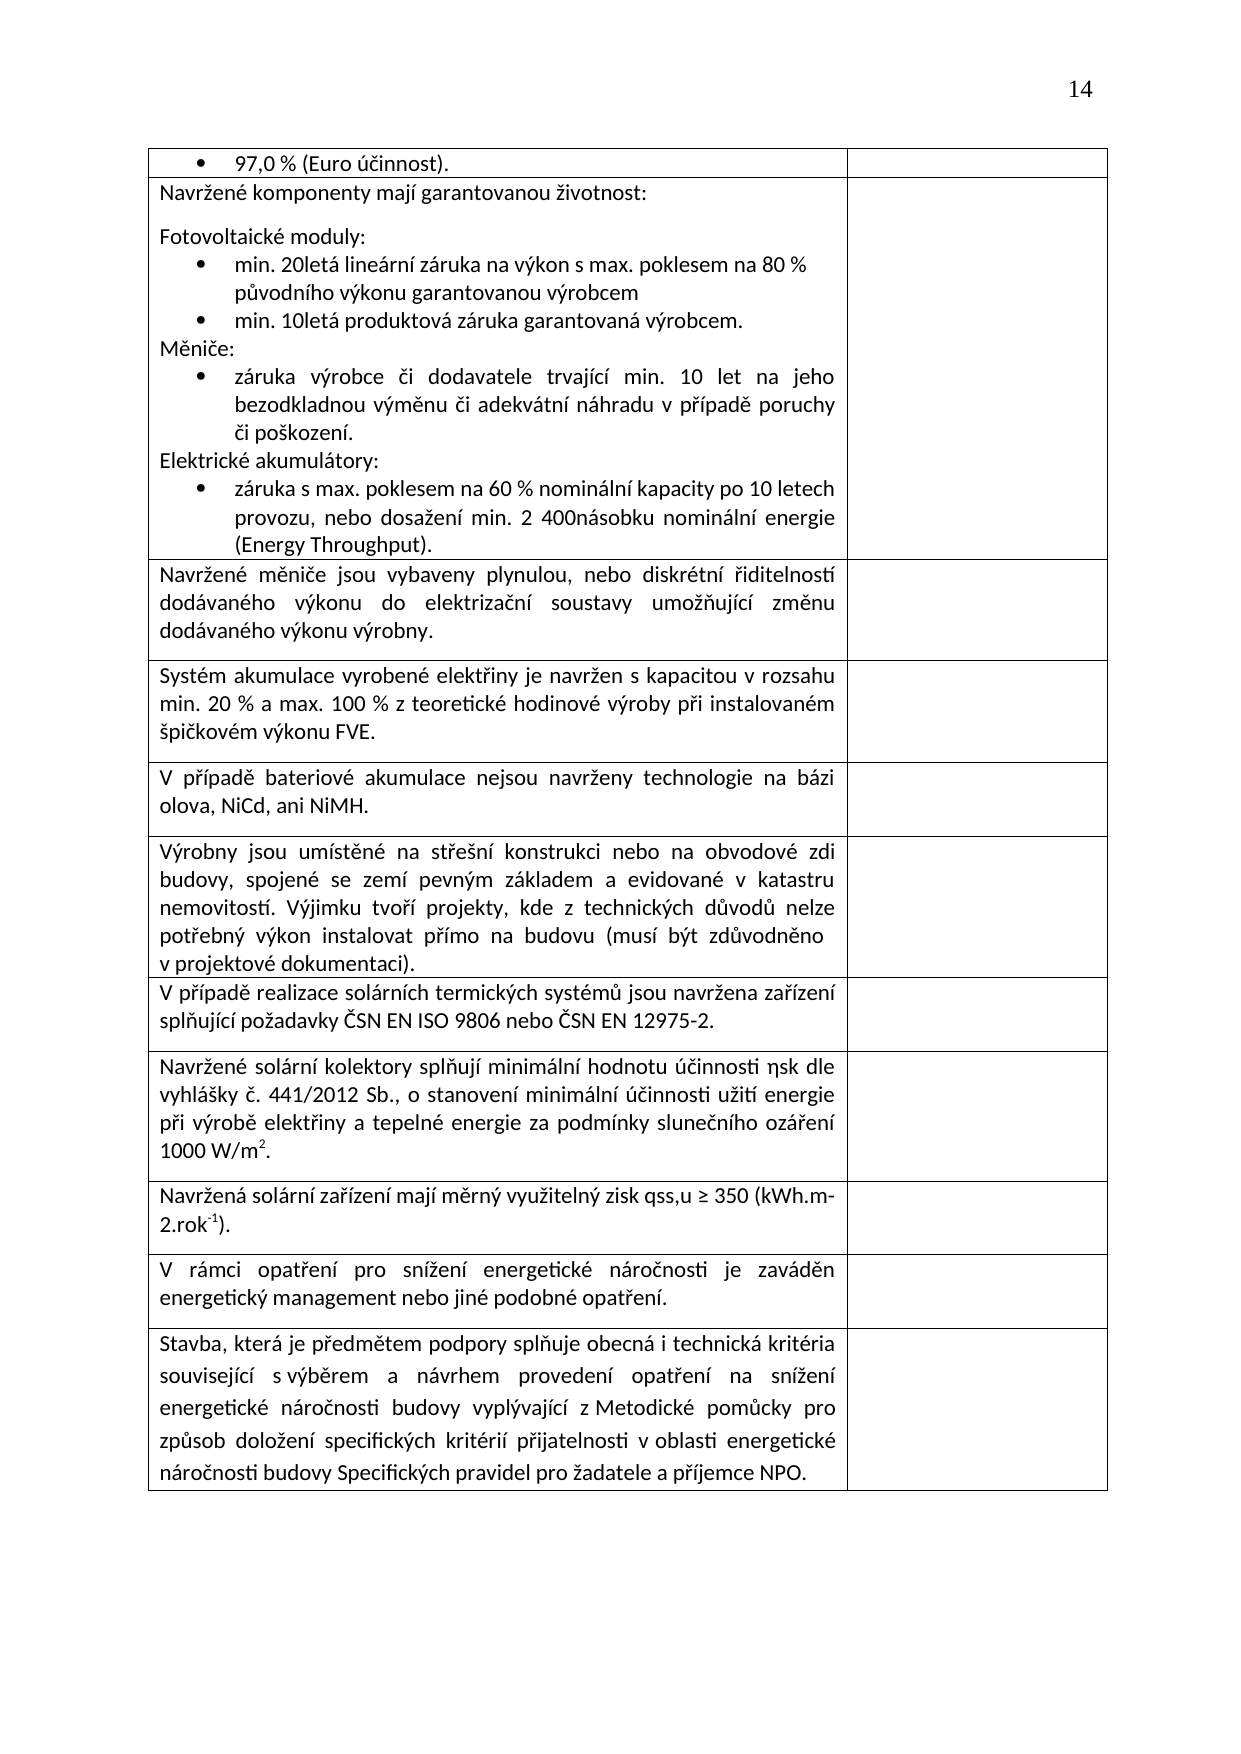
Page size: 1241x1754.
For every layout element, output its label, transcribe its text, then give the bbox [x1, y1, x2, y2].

table_cell Navržené komponenty mají garantovanou životnost: Fotovoltaické moduly: min. 20letá lineární záruka na výkon s max. poklesem na 80 % původního výkonu garantovanou výrobcem min. 10letá produktová záruka garantovaná výrobcem. Měniče: záruka výrobce či dodavatele trvající min. 10 let na jeho bezodkladnou výměnu či adekvátní náhradu v případě poruchy či poškození. Elektrické akumulátory: záruka s max. poklesem na 60 % nominální kapacity po 10 letech provozu, nebo dosažení min. 2 400násobku nominální energie (Energy Throughput). [149, 178, 847, 559]
table_cell Navržené měniče jsou vybaveny plynulou, nebo diskrétní řiditelností dodávaného výkonu do elektrizační soustavy umožňující změnu dodávaného výkonu výrobny. [149, 560, 847, 660]
table_cell [848, 560, 1107, 660]
table_cell [848, 149, 1107, 177]
table_cell V rámci opatření pro snížení energetické náročnosti je zaváděn energetický management nebo jiné podobné opatření. [149, 1255, 847, 1328]
table_cell Stavba, která je předmětem podpory splňuje obecná i technická kritéria související s výběrem a návrhem provedení opatření na snížení energetické náročnosti budovy vyplývající z Metodické pomůcky pro způsob doložení specifických kritérií přijatelnosti v oblasti energetické náročnosti budovy Specifických pravidel pro žadatele a příjemce NPO. [149, 1329, 847, 1490]
table_cell [848, 837, 1107, 977]
table_cell V případě realizace solárních termických systémů jsou navržena zařízení splňující požadavky ČSN EN ISO 9806 nebo ČSN EN 12975-2. [149, 978, 847, 1051]
table_cell Navržené solární kolektory splňují minimální hodnotu účinnosti ηsk dle vyhlášky č. 441/2012 Sb., o stanovení minimální účinnosti užití energie při výrobě elektřiny a tepelné energie za podmínky slunečního ozáření 1000 W/m2. [149, 1052, 847, 1181]
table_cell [149, 149, 847, 177]
table_cell [848, 763, 1107, 836]
table_cell Výrobny jsou umístěné na střešní konstrukci nebo na obvodové zdi budovy, spojené se zemí pevným základem a evidované v katastru nemovitostí. Výjimku tvoří projekty, kde z technických důvodů nelze potřebný výkon instalovat přímo na budovu (musí být zdůvodněno v projektové dokumentaci). [149, 837, 847, 977]
table_cell V případě bateriové akumulace nejsou navrženy technologie na bázi olova, NiCd, ani NiMH. [149, 763, 847, 836]
table_cell [848, 1255, 1107, 1328]
table_cell Systém akumulace vyrobené elektřiny je navržen s kapacitou v rozsahu min. 20 % a max. 100 % z teoretické hodinové výroby při instalovaném špičkovém výkonu FVE. [149, 661, 847, 762]
table_cell [848, 978, 1107, 1051]
table_cell [848, 661, 1107, 762]
table_cell [848, 1052, 1107, 1181]
table_cell [848, 178, 1107, 559]
table_cell [848, 1182, 1107, 1254]
table_cell Navržená solární zařízení mají měrný využitelný zisk qss,u ≥ 350 (kWh.m-2.rok-1). [149, 1182, 847, 1254]
table_cell [848, 1329, 1107, 1490]
